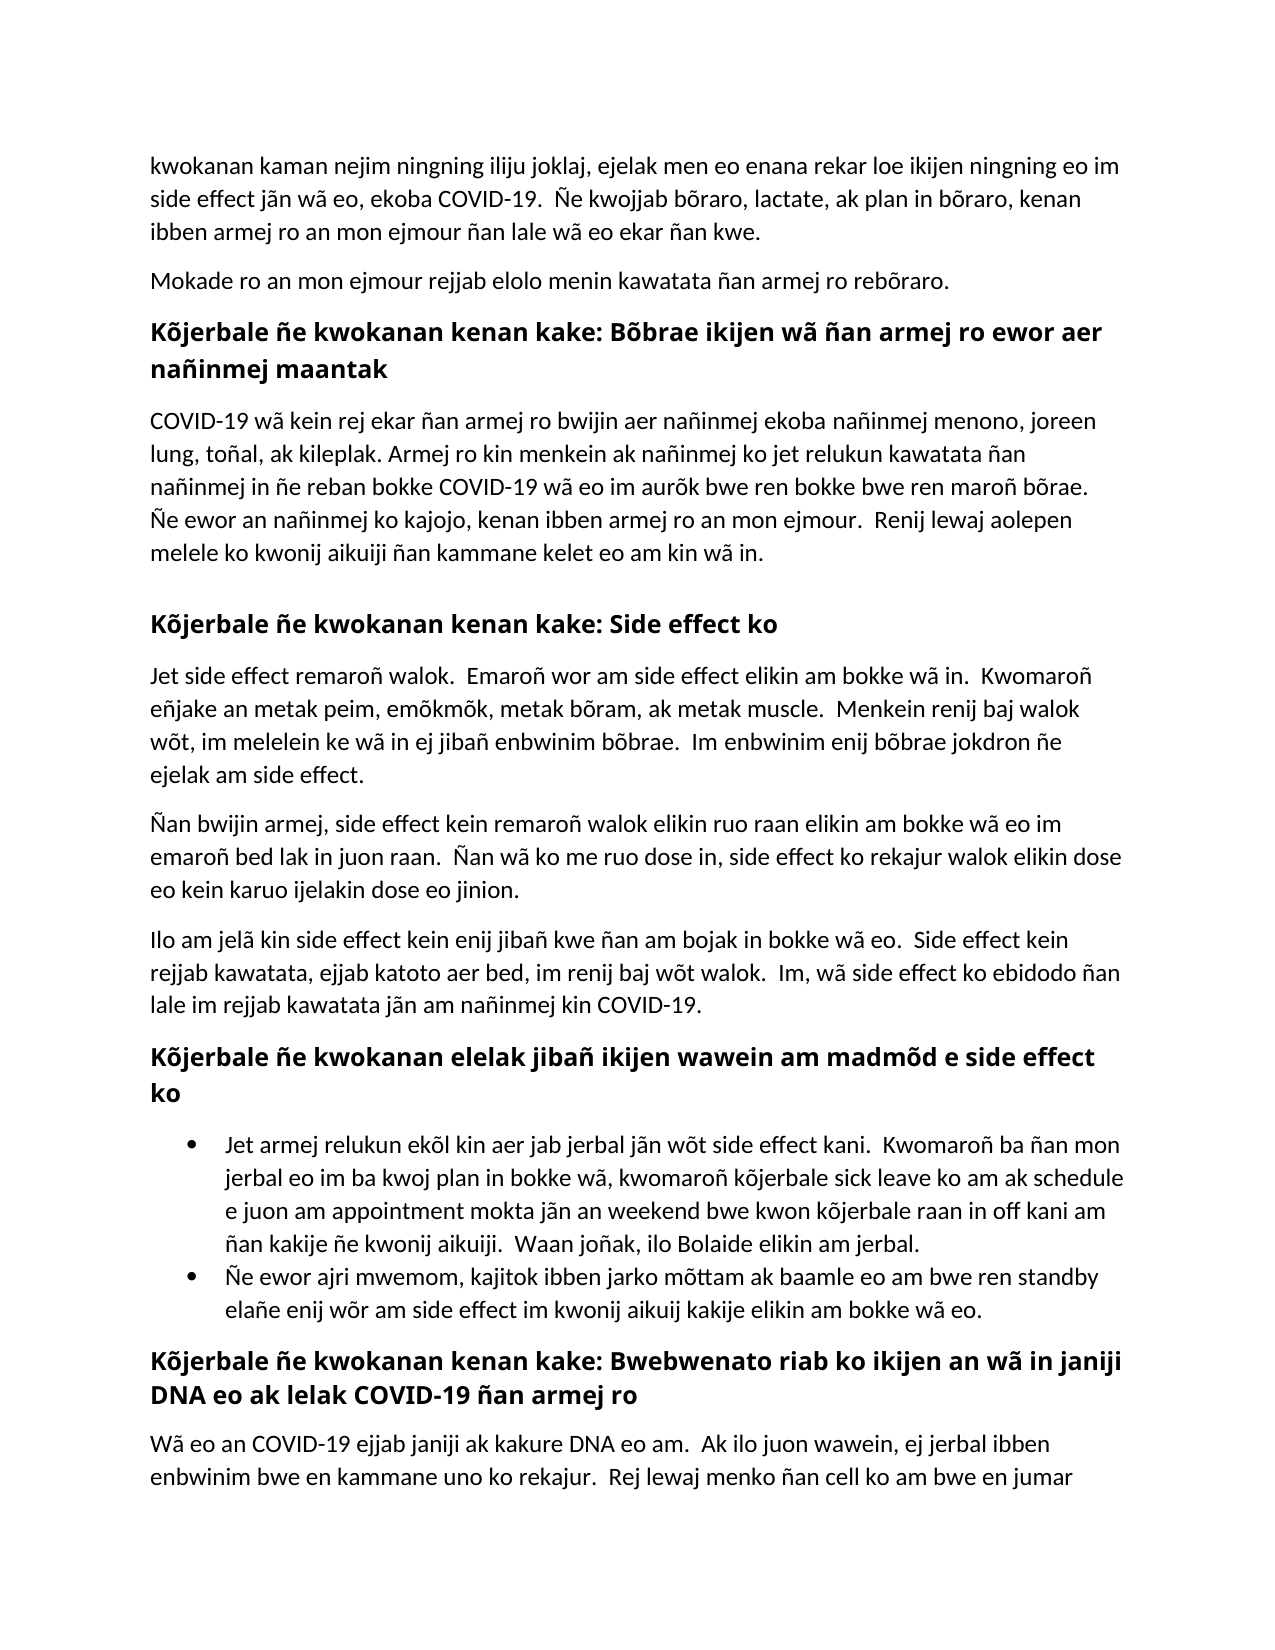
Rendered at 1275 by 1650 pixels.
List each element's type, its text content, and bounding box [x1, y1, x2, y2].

text Kõjerbale ñe kwokanan elelak jibañ ikijen wawein am madmõd e side effect ko [150, 1039, 1125, 1110]
list Jet armej relukun ekõl kin aer jab jerbal jãn wõt side effect kani. Kwomaroñ ba ñan mon jerbal eo im ba kwoj plan in bokke wã, kwomaroñ kõjerbale sick leave ko am ak schedule e juon am appointment mokta jãn an weekend bwe kwon kõjerbale raan in off kani am ñan kakije ñe kwonij aikuiji. Waan joñak, ilo Bolaide elikin am jerbal. [187, 1129, 1125, 1259]
text Jet side effect remaroñ walok. Emaroñ wor am side effect elikin am bokke wã in. Kwomaroñ eñjake an metak peim, emõkmõk, metak bõram, ak metak muscle. Menkein renij baj walok wõt, im melelein ke wã in ej jibañ enbwinim bõbrae. Im enbwinim enij bõbrae jokdron ñe ejelak am side effect. [150, 660, 1125, 789]
text Kõjerbale ñe kwokanan kenan kake: Bwebwenato riab ko ikijen an wã in janiji DNA eo ak lelak COVID-19 ñan armej ro [150, 1343, 1125, 1412]
text Ñan bwijin armej, side effect kein remaroñ walok elikin ruo raan elikin am bokke wã eo im emaroñ bed lak in juon raan. Ñan wã ko me ruo dose in, side effect ko rekajur walok elikin dose eo kein karuo ijelakin dose eo jinion. [150, 808, 1125, 905]
text COVID-19 wã kein rej ekar ñan armej ro bwijin aer nañinmej ekoba nañinmej menono, joreen lung, toñal, ak kileplak. Armej ro kin menkein ak nañinmej ko jet relukun kawatata ñan nañinmej in ñe reban bokke COVID-19 wã eo im aurõk bwe ren bokke bwe ren maroñ bõrae. Ñe ewor an nañinmej ko kajojo, kenan ibben armej ro an mon ejmour. Renij lewaj aolepen melele ko kwonij aikuiji ñan kammane kelet eo am kin wã in. [150, 405, 1125, 567]
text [150, 1428, 1125, 1492]
text Mokade ro an mon ejmour rejjab elolo menin kawatata ñan armej ro rebõraro. [150, 265, 1125, 296]
text Kõjerbale ñe kwokanan kenan kake: Side effect ko [150, 607, 1125, 641]
text Kõjerbale ñe kwokanan kenan kake: Bõbrae ikijen wã ñan armej ro ewor aer nañinmej maantak [150, 315, 1125, 386]
text Ilo am jelã kin side effect kein enij jibañ kwe ñan am bojak in bokke wã eo. Side effect kein rejjab kawatata, ejjab katoto aer bed, im renij baj wõt walok. Im, wã side effect ko ebidodo ñan lale im rejjab kawatata jãn am nañinmej kin COVID-19. [150, 924, 1125, 1020]
list Ñe ewor ajri mwemom, kajitok ibben jarko mõttam ak baamle eo am bwe ren standby elañe enij wõr am side effect im kwonij aikuij kakije elikin am bokke wã eo. [187, 1261, 1125, 1324]
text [150, 150, 1125, 246]
